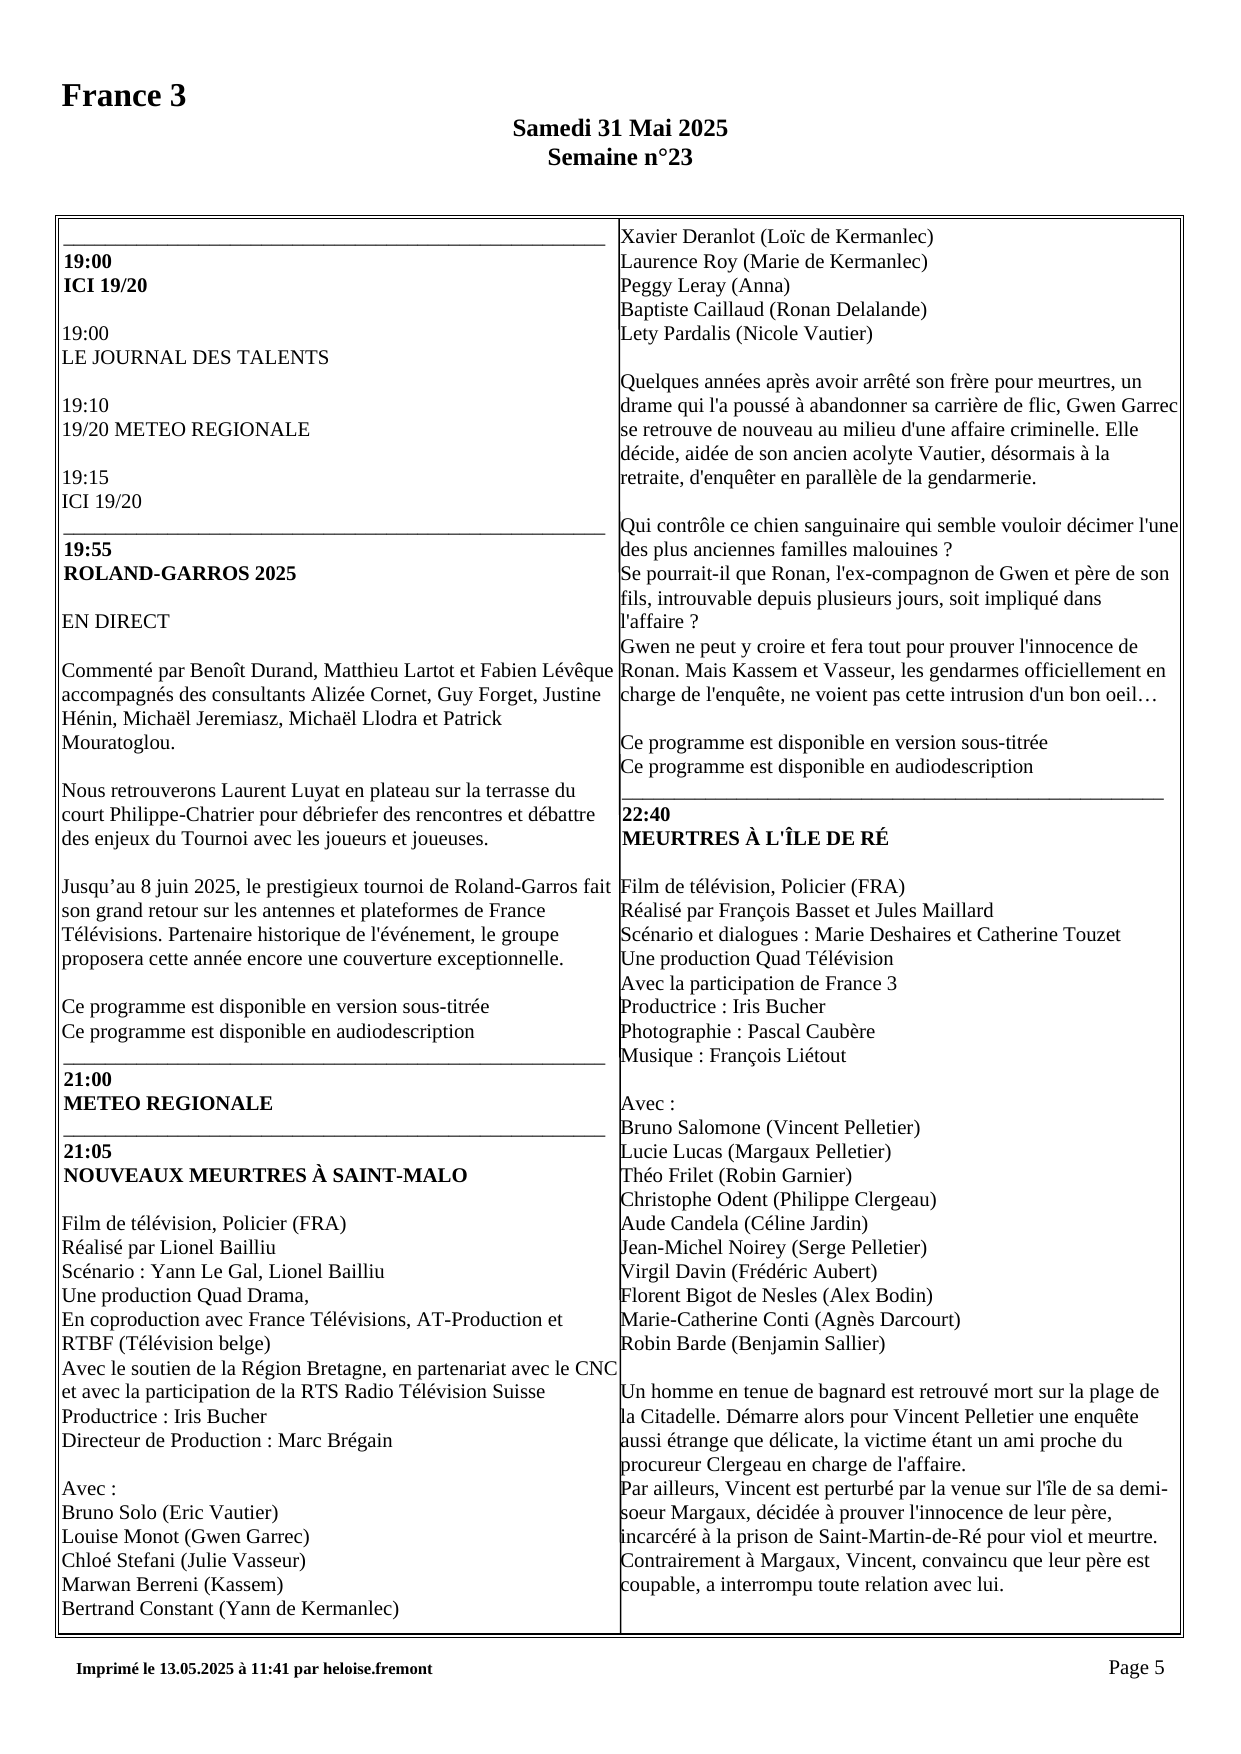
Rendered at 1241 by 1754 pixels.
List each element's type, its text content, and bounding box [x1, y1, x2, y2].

text Ce programme est disponible en audiodescription [620, 754, 1179, 778]
text 22:40 [622, 802, 1179, 826]
text 21:05 [63, 1139, 620, 1163]
text MEURTRES À L'ÎLE DE RÉ [622, 826, 1179, 850]
text Ce programme est disponible en audiodescription [61, 1018, 620, 1043]
text ____________________________________________________ [63, 513, 620, 537]
text ____________________________________________________ [63, 1115, 620, 1139]
text l'affaire ? Gwen ne peut y croire et fera tout pour prouver l'innocence de Ronan. Mais Kassem et Vasseur, les gendarmes officiellement en charge de l'enquête, ne voient pas cette intrusion d'un bon oeil… [620, 609, 1179, 706]
text Ce programme est disponible en version sous-titrée [61, 994, 620, 1018]
text METEO REGIONALE [63, 1091, 620, 1115]
text 21:00 [63, 1067, 620, 1091]
text Film de télévision, Policier (FRA) Réalisé par Lionel Bailliu Scénario : Yann Le Gal, Lionel Bailliu Une production Quad Drama, En coproduction avec France Télévisions, AT-Production et RTBF (Télévision belge) Avec le soutien de la Région Bretagne, en partenariat avec le CNC et avec la participation de la RTS Radio Télévision Suisse Productrice : Iris Bucher Directeur de Production : Marc Brégain Avec : Bruno Solo (Eric Vautier) Louise Monot (Gwen Garrec) Chloé Stefani (Julie Vasseur) Marwan Berreni (Kassem) Bertrand Constant (Yann de Kermanlec) Xavier Deranlot (Loïc de Kermanlec) Laurence Roy (Marie de Kermanlec) Peggy Leray (Anna) Baptiste Caillaud (Ronan Delalande) Lety Pardalis (Nicole Vautier) Quelques années après avoir arrêté son frère pour meurtres, un drame qui l'a poussé à abandonner sa carrière de flic, Gwen Garrec se retrouve de nouveau au milieu d'une affaire criminelle. Elle décide, aidée de son ancien acolyte Vautier, désormais à la retraite, d'enquêter en parallèle de la gendarmerie. Qui contrôle ce chien sanguinaire qui semble vouloir décimer l'une des plus anciennes familles malouines ? Se pourrait-il que Ronan, l'ex-compagnon de Gwen et père de son fils, introuvable depuis plusieurs jours, soit impliqué dans [61, 1187, 620, 1620]
text 19:00 [63, 248, 620, 273]
text ICI 19/20 [63, 273, 620, 297]
text Film de télévision, Policier (FRA) Réalisé par Lionel Bailliu Scénario : Yann Le Gal, Lionel Bailliu Une production Quad Drama, En coproduction avec France Télévisions, AT-Production et RTBF (Télévision belge) Avec le soutien de la Région Bretagne, en partenariat avec le CNC et avec la participation de la RTS Radio Télévision Suisse Productrice : Iris Bucher Directeur de Production : Marc Brégain Avec : Bruno Solo (Eric Vautier) Louise Monot (Gwen Garrec) Chloé Stefani (Julie Vasseur) Marwan Berreni (Kassem) Bertrand Constant (Yann de Kermanlec) Xavier Deranlot (Loïc de Kermanlec) Laurence Roy (Marie de Kermanlec) Peggy Leray (Anna) Baptiste Caillaud (Ronan Delalande) Lety Pardalis (Nicole Vautier) Quelques années après avoir arrêté son frère pour meurtres, un drame qui l'a poussé à abandonner sa carrière de flic, Gwen Garrec se retrouve de nouveau au milieu d'une affaire criminelle. Elle décide, aidée de son ancien acolyte Vautier, désormais à la retraite, d'enquêter en parallèle de la gendarmerie. Qui contrôle ce chien sanguinaire qui semble vouloir décimer l'une des plus anciennes familles malouines ? Se pourrait-il que Ronan, l'ex-compagnon de Gwen et père de son fils, introuvable depuis plusieurs jours, soit impliqué dans [620, 224, 1179, 609]
text ____________________________________________________ [622, 778, 1179, 802]
text EN DIRECT Commenté par Benoît Durand, Matthieu Lartot et Fabien Lévêque accompagnés des consultants Alizée Cornet, Guy Forget, Justine Hénin, Michaël Jeremiasz, Michaël Llodra et Patrick Mouratoglou. Nous retrouverons Laurent Luyat en plateau sur la terrasse du court Philippe-Chatrier pour débriefer des rencontres et débattre des enjeux du Tournoi avec les joueurs et joueuses. Jusqu’au 8 juin 2025, le prestigieux tournoi de Roland-Garros fait son grand retour sur les antennes et plateformes de France Télévisions. Partenaire historique de l'événement, le groupe proposera cette année encore une couverture exceptionnelle. [61, 585, 620, 994]
text Ce programme est disponible en version sous-titrée [620, 730, 1179, 754]
text ROLAND-GARROS 2025 [63, 561, 620, 585]
text NOUVEAUX MEURTRES À SAINT-MALO [63, 1163, 620, 1187]
text 19:00 LE JOURNAL DES TALENTS 19:10 19/20 METEO REGIONALE 19:15 ICI 19/20 [61, 297, 620, 513]
text ____________________________________________________ [63, 1043, 620, 1067]
text 19:55 [63, 537, 620, 561]
text ____________________________________________________ [63, 224, 620, 248]
